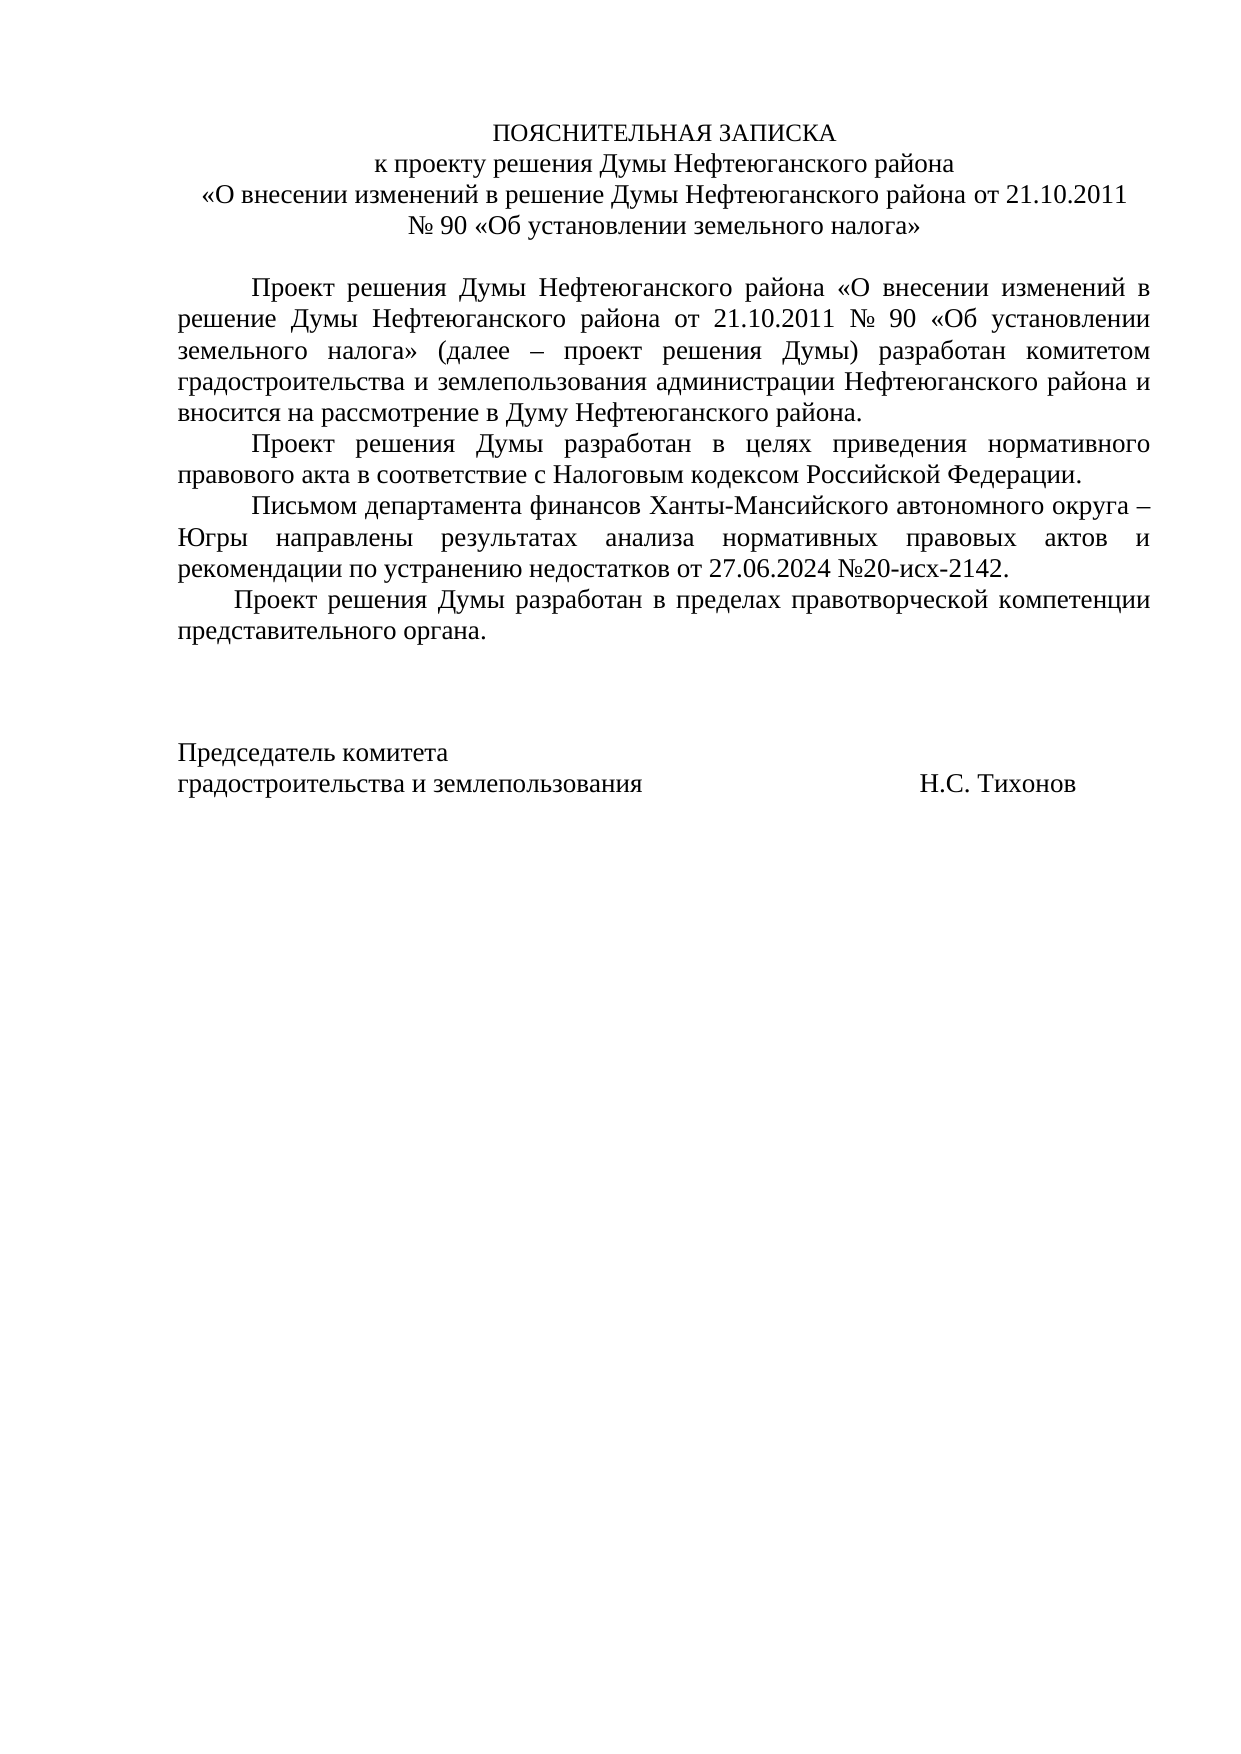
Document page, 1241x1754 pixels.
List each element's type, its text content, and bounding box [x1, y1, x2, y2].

list Проект решения Думы разработан в целях приведения нормативного правового акта в соответствие с Налоговым кодексом Российской Федерации. [177, 427, 1152, 489]
text Проект решения Думы Нефтеюганского района «О внесении изменений в решение Думы Нефтеюганского района от 21.10.2011 № 90 «Об установлении земельного налога» (далее – проект решения Думы) разработан комитетом градостроительства и землепользования администрации Нефтеюганского района и вносится на рассмотрение в Думу Нефтеюганского района. [177, 271, 1152, 427]
text градостроительства и землепользования Н.С. Тихонов [177, 767, 1152, 798]
text к проекту решения Думы Нефтеюганского района [177, 147, 1152, 178]
text Председатель комитета [177, 736, 1152, 767]
text Проект решения Думы разработан в пределах правотворческой компетенции представительного органа. [177, 583, 1152, 645]
text «О внесении изменений в решение Думы Нефтеюганского района от 21.10.2011 [177, 178, 1152, 209]
list Письмом департамента финансов Ханты-Мансийского автономного округа – Югры направлены результатах анализа нормативных правовых актов и рекомендации по устранению недостатков от 27.06.2024 №20-исх-2142. [177, 489, 1152, 583]
text № 90 «Об установлении земельного налога» [177, 209, 1152, 240]
text ПОЯСНИТЕЛЬНАЯ ЗАПИСКА [177, 118, 1152, 147]
